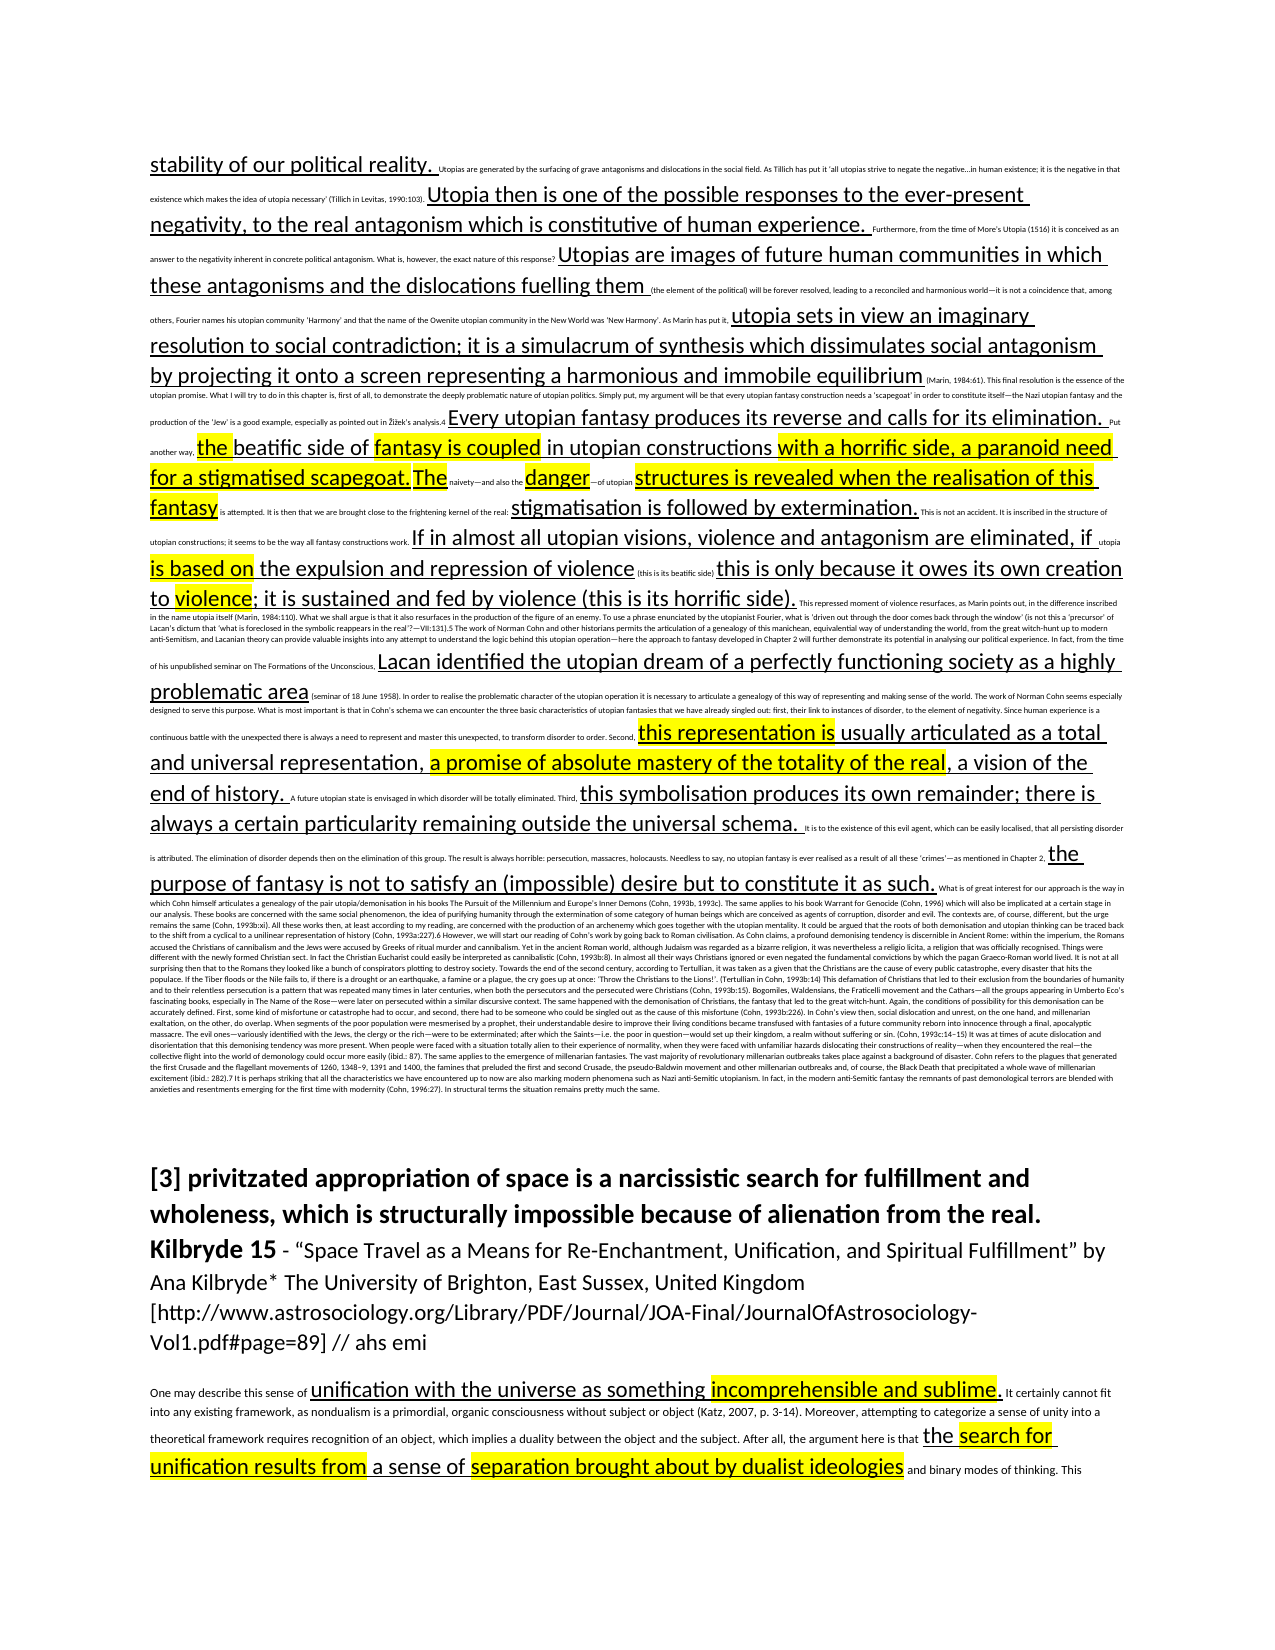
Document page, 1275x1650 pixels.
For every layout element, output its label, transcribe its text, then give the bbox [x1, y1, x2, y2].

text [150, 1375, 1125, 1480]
text Kilbryde 15 - “Space Travel as a Means for Re-Enchantment, Unification, and Spiritual Fulfillment” by Ana Kilbryde* The University of Brighton, East Sussex, United Kingdom [http://www.astrosociology.org/Library/PDF/Journal/JOA-Final/JournalOfAstrosociology-Vol1.pdf#page=89] // ahs emi [150, 1232, 1125, 1356]
subtitle [3] privitzated appropriation of space is a narcissistic search for fulfillment and wholeness, which is structurally impossible because of alienation from the real. [150, 1161, 1125, 1230]
